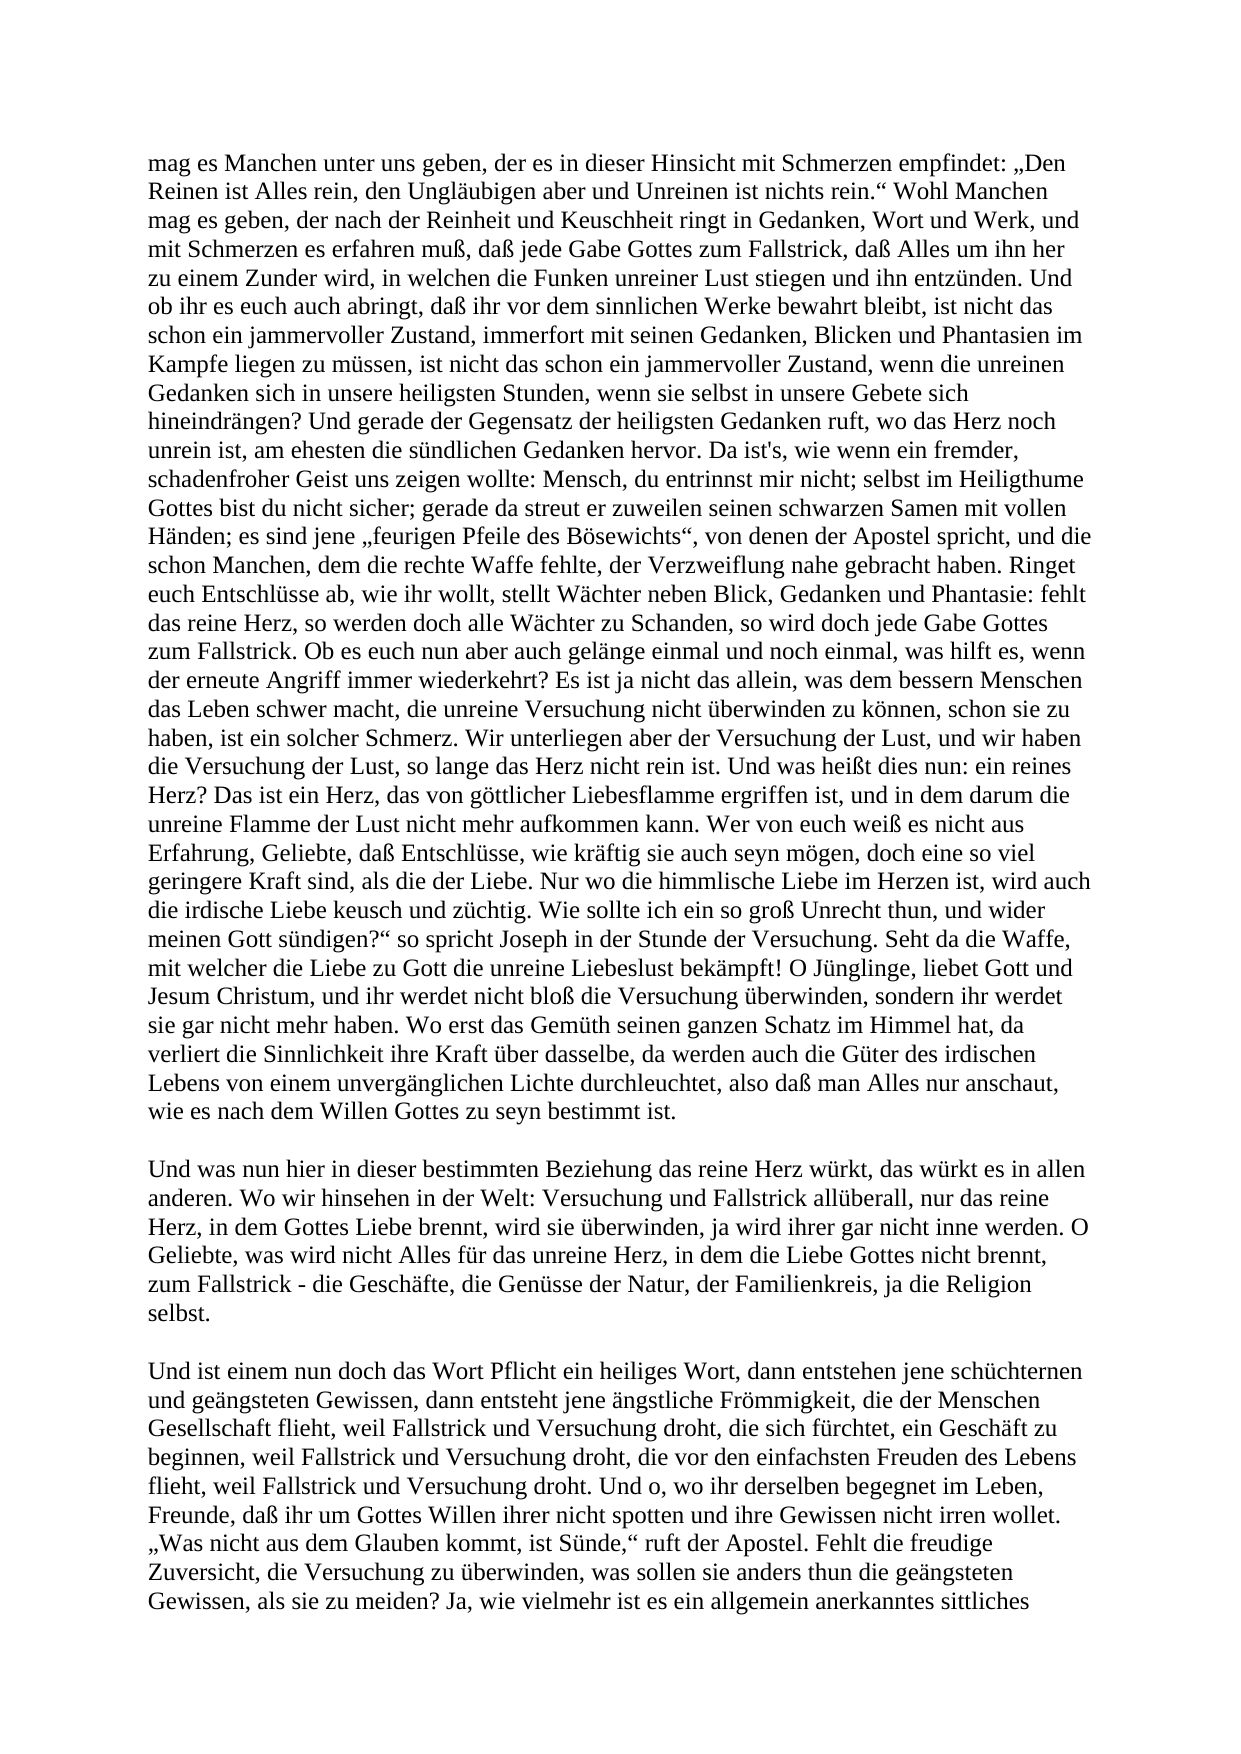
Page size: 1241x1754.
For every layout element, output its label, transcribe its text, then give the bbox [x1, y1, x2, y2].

text Und was nun hier in dieser bestimmten Beziehung das reine Herz würkt, das würkt es in allen anderen. Wo wir hinsehen in der Welt: Versuchung und Fallstrick allüberall, nur das reine Herz, in dem Gottes Liebe brennt, wird sie überwinden, ja wird ihrer gar nicht inne werden. O Geliebte, was wird nicht Alles für das unreine Herz, in dem die Liebe Gottes nicht brennt, zum Fallstrick - die Geschäfte, die Genüsse der Natur, der Familienkreis, ja die Religion selbst. [148, 1154, 1093, 1327]
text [148, 148, 1093, 1125]
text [148, 1356, 1093, 1615]
